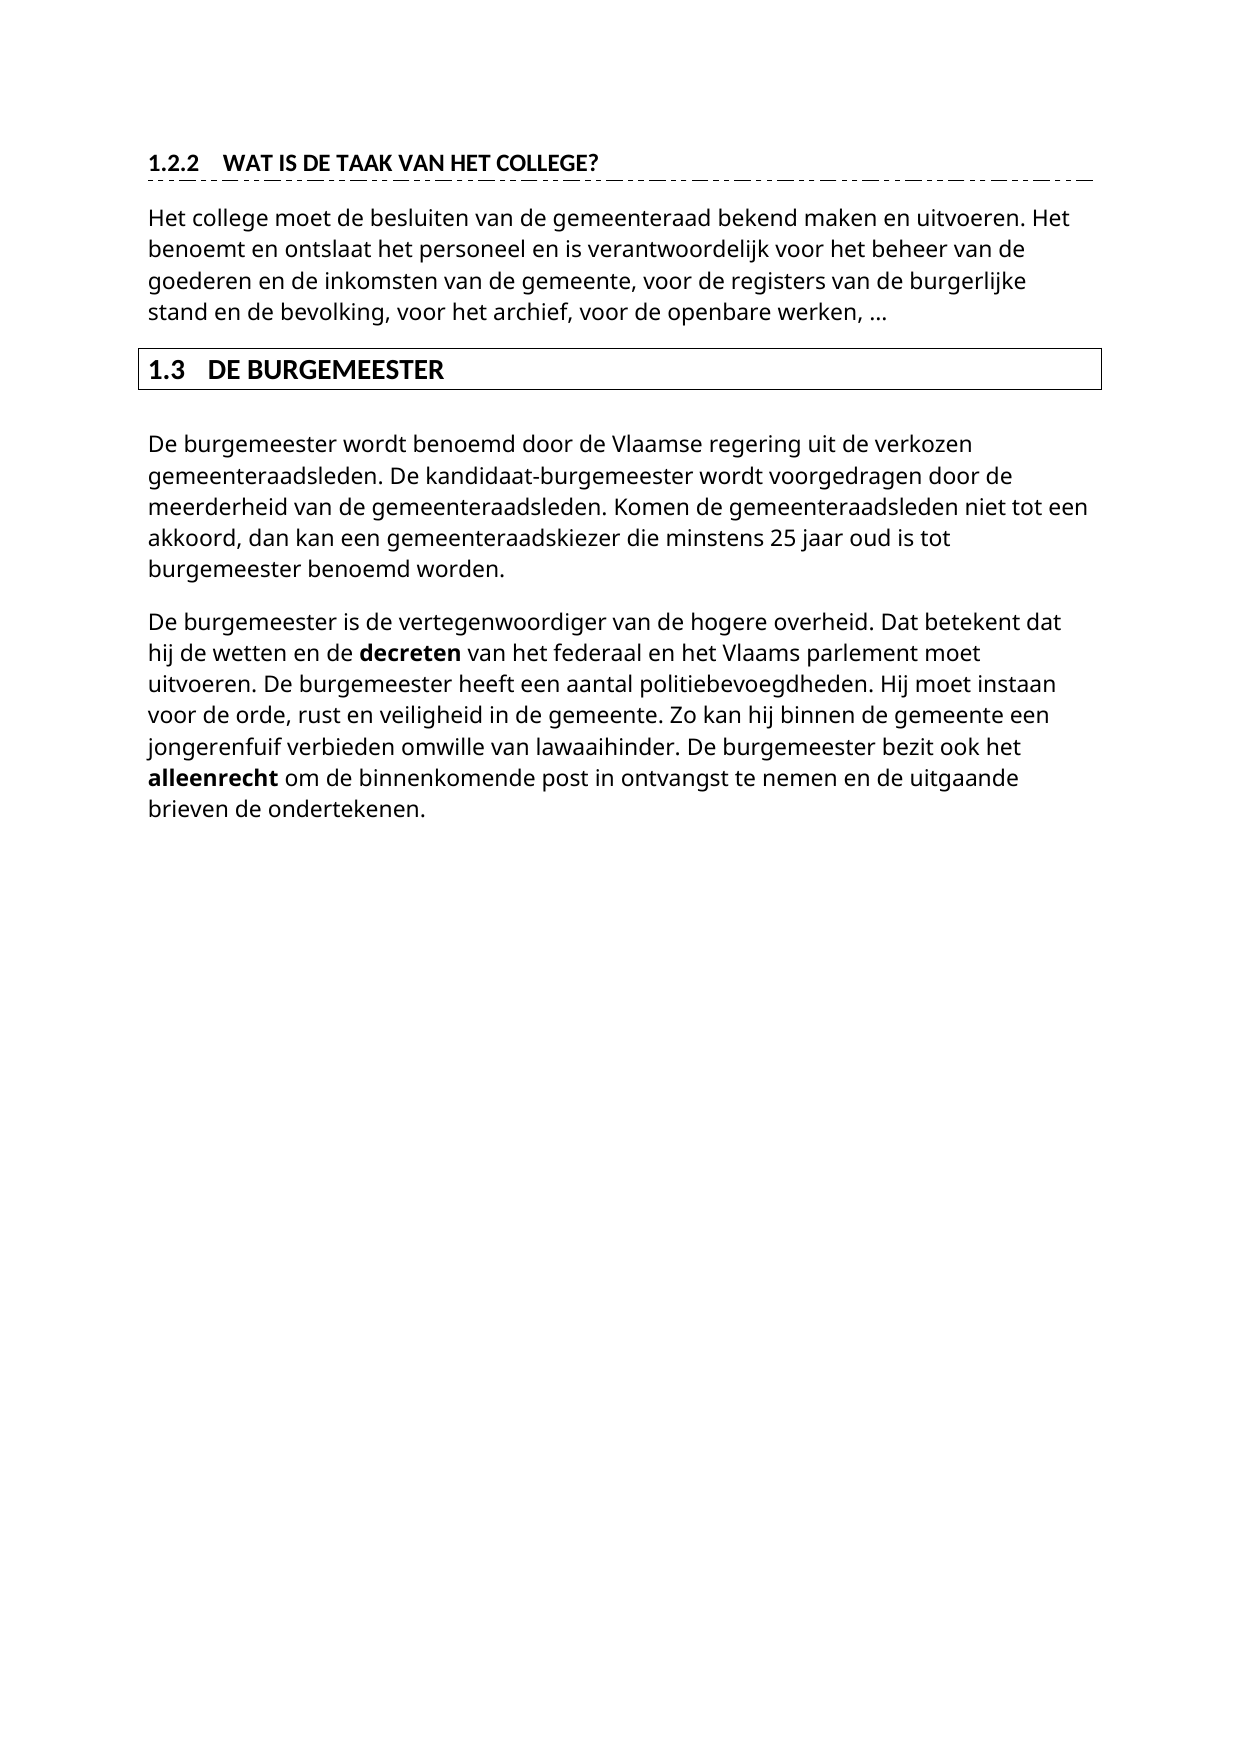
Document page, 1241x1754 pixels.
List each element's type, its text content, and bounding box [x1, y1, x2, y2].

subtitle DE BURGEMEESTER [139, 349, 1101, 389]
subtitle WAT IS DE TAAK VAN HET COLLEGE? [148, 148, 1093, 181]
text De burgemeester is de vertegenwoordiger van de hogere overheid. Dat betekent dat hij de wetten en de decreten van het federaal en het Vlaams parlement moet uitvoeren. De burgemeester heeft een aantal politiebevoegdheden. Hij moet instaan voor de orde, rust en veiligheid in de gemeente. Zo kan hij binnen de gemeente een jongerenfuif verbieden omwille van lawaaihinder. De burgemeester bezit ook het alleenrecht om de binnenkomende post in ontvangst te nemen en de uitgaande brieven de ondertekenen. [148, 606, 1093, 824]
text De burgemeester wordt benoemd door de Vlaamse regering uit de verkozen gemeenteraadsleden. De kandidaat-burgemeester wordt voorgedragen door de meerderheid van de gemeenteraadsleden. Komen de gemeenteraadsleden niet tot een akkoord, dan kan een gemeenteraadskiezer die minstens 25 jaar oud is tot burgemeester benoemd worden. [148, 428, 1093, 585]
text Het college moet de besluiten van de gemeenteraad bekend maken en uitvoeren. Het benoemt en ontslaat het personeel en is verantwoordelijk voor het beheer van de goederen en de inkomsten van de gemeente, voor de registers van de burgerlijke stand en de bevolking, voor het archief, voor de openbare werken, … [148, 202, 1093, 327]
